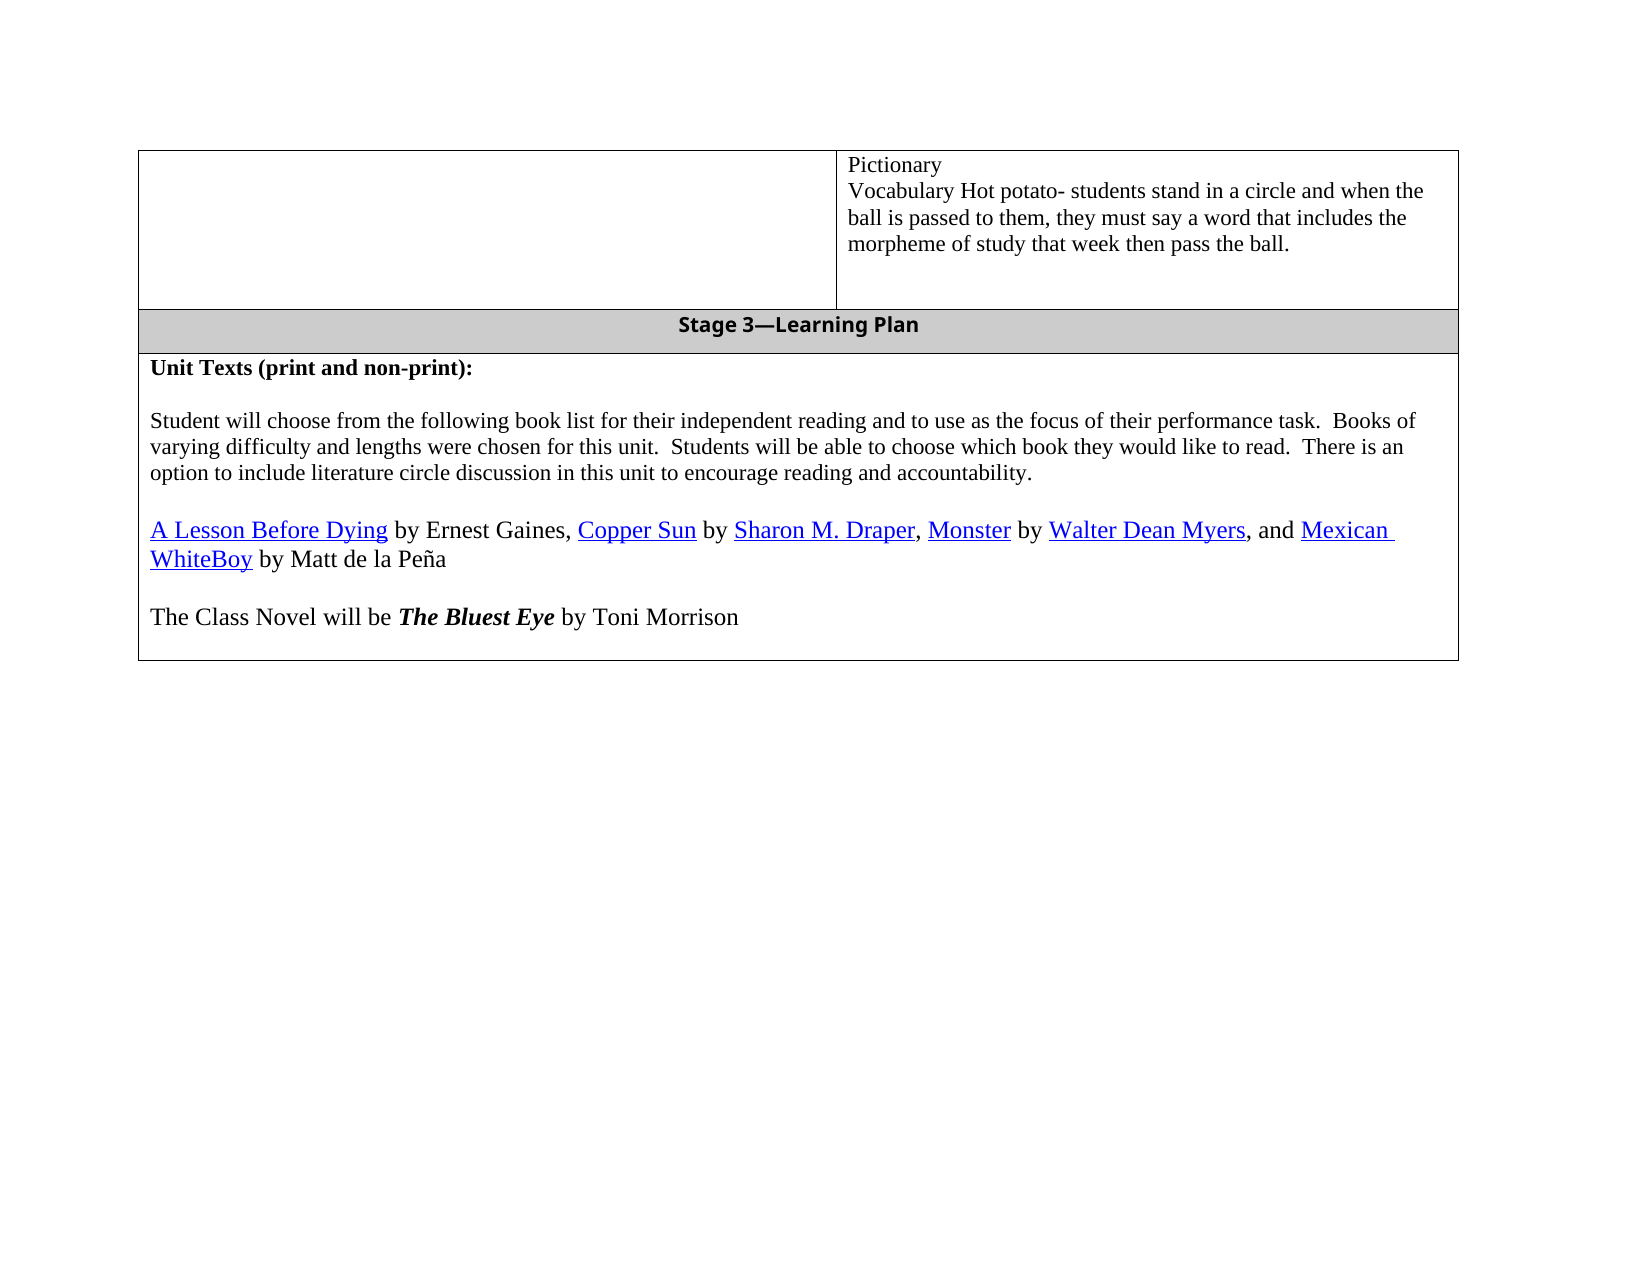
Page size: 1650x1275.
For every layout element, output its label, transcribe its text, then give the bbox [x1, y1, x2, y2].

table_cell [139, 151, 836, 309]
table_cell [837, 151, 1458, 309]
table_cell Stage 3—Learning Plan [139, 310, 1458, 353]
